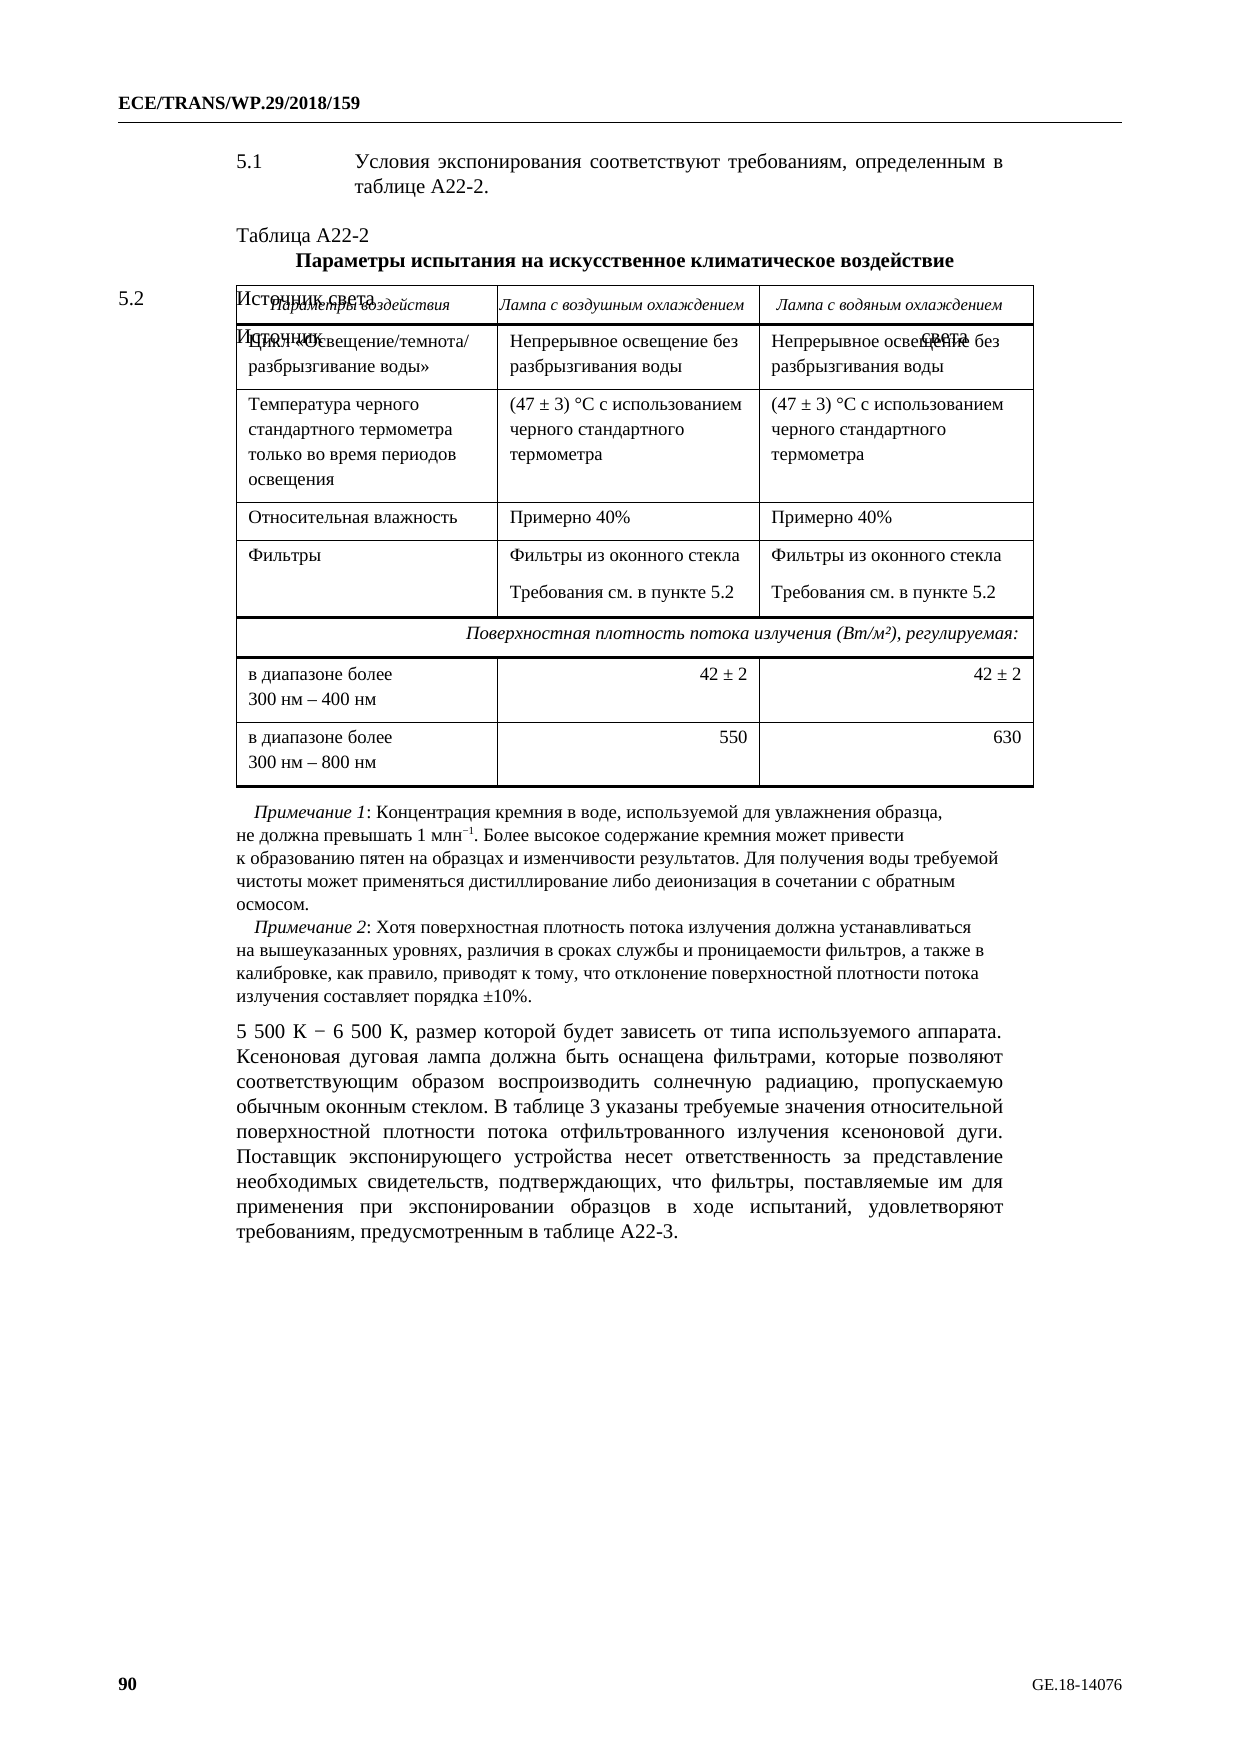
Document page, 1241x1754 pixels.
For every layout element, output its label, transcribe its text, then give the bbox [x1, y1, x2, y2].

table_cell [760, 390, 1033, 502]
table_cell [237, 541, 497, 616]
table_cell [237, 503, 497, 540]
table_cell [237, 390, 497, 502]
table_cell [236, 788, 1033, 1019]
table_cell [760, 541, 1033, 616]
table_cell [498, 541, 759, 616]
text 5.2 Источник света [118, 285, 236, 310]
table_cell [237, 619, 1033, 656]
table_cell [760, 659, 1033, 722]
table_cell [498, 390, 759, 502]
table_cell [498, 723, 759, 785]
text Таблица A22-2 Параметры испытания на искусственное климатическое воздействие [118, 223, 1004, 273]
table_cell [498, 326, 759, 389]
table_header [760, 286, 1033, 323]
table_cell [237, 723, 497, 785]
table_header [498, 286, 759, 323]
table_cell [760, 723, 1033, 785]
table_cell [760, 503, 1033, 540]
text 5.1 Условия экспонирования соответствуют требованиям, определенным в таблице A22-2. [236, 148, 1004, 198]
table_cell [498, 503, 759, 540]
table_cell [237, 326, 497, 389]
text Источник света состоит из ксеноновой дуговой лампы с коррелированной цветовой температурой 5 500 К − 6 500 К, размер которой будет зависеть от типа используемого аппарата. Ксеноновая дуговая лампа должна быть оснащена фильтрами, которые позволяют соответствующим образом воспроизводить солнечную радиацию, пропускаемую обычным оконным стеклом. В таблице 3 указаны требуемые значения относительной поверхностной плотности потока отфильтрованного излучения ксеноновой дуги. Поставщик экспонирующего устройства несет ответственность за представление необходимых свидетельств, подтверждающих, что фильтры, поставляемые им для применения при экспонировании образцов в ходе испытаний, удовлетворяют требованиям, предусмотренным в таблице A22-3. [118, 323, 1004, 1243]
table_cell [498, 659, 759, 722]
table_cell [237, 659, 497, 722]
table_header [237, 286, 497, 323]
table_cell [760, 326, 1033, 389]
